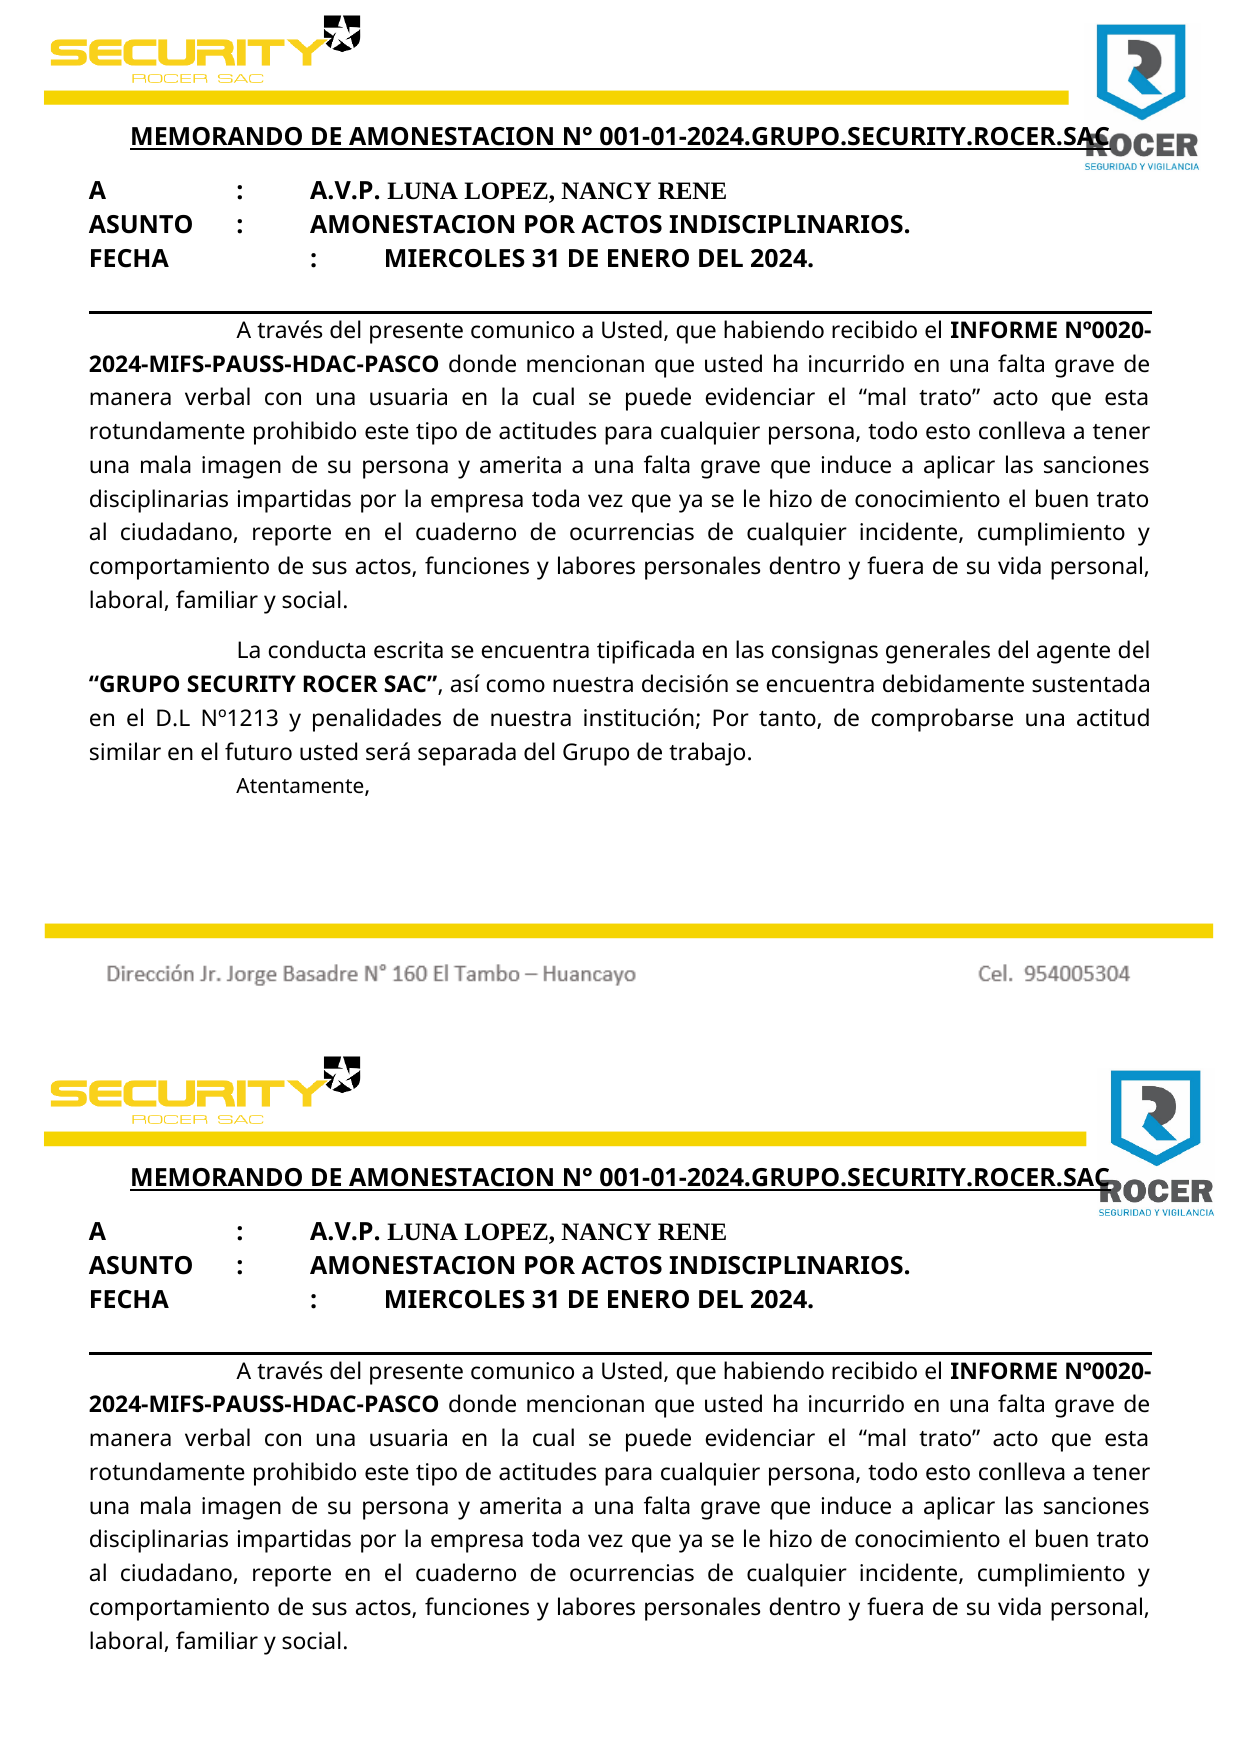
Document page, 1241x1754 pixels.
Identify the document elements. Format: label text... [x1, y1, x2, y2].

text FECHA : MIERCOLES 31 DE ENERO DEL 2024. [89, 1281, 1152, 1315]
picture [44, 923, 1216, 955]
text FECHA : MIERCOLES 31 DE ENERO DEL 2024. [89, 241, 1152, 274]
text A : A.V.P. LUNA LOPEZ, NANCY RENE [89, 1213, 1152, 1247]
text ASUNTO : AMONESTACION POR ACTOS INDISCIPLINARIOS. [89, 206, 1152, 241]
text Atentamente, [162, 769, 1152, 801]
picture [1122, 1081, 1190, 1154]
picture [50, 1051, 363, 1130]
text A : A.V.P. LUNA LOPEZ, NANCY RENE [89, 172, 1152, 206]
text MEMORANDO DE AMONESTACION N° 001-01-2024.GRUPO.SECURITY.ROCER.SAC [89, 1160, 1152, 1194]
picture [1108, 35, 1175, 108]
picture [43, 1131, 1089, 1163]
picture [1097, 1068, 1215, 1218]
text La conducta escrita se encuentra tipificada en las consignas generales del agente del “GRUPO SECURITY ROCER SAC”, así como nuestra decisión se encuentra debidamente sustentada en el D.L Nº1213 y penalidades de nuestra institución; Por tanto, de comprobarse una actitud similar en el futuro usted será separada del Grupo de trabajo. [89, 634, 1152, 767]
picture [43, 90, 1071, 121]
picture [50, 10, 363, 89]
picture [102, 960, 1136, 992]
picture [1083, 23, 1201, 172]
text A través del presente comunico a Usted, que habiendo recibido el INFORME Nº0020-2024-MIFS-PAUSS-HDAC-PASCO donde mencionan que usted ha incurrido en una falta grave de manera verbal con una usuaria en la cual se puede evidenciar el “mal trato” acto que esta rotundamente prohibido este tipo de actitudes para cualquier persona, todo esto conlleva a tener una mala imagen de su persona y amerita a una falta grave que induce a aplicar las sanciones disciplinarias impartidas por la empresa toda vez que ya se le hizo de conocimiento el buen trato al ciudadano, reporte en el cuaderno de ocurrencias de cualquier incidente, cumplimiento y comportamiento de sus actos, funciones y labores personales dentro y fuera de su vida personal, laboral, familiar y social. [89, 1355, 1152, 1656]
text MEMORANDO DE AMONESTACION N° 001-01-2024.GRUPO.SECURITY.ROCER.SAC [89, 119, 1152, 153]
text ASUNTO : AMONESTACION POR ACTOS INDISCIPLINARIOS. [89, 1247, 1152, 1281]
text A través del presente comunico a Usted, que habiendo recibido el INFORME Nº0020-2024-MIFS-PAUSS-HDAC-PASCO donde mencionan que usted ha incurrido en una falta grave de manera verbal con una usuaria en la cual se puede evidenciar el “mal trato” acto que esta rotundamente prohibido este tipo de actitudes para cualquier persona, todo esto conlleva a tener una mala imagen de su persona y amerita a una falta grave que induce a aplicar las sanciones disciplinarias impartidas por la empresa toda vez que ya se le hizo de conocimiento el buen trato al ciudadano, reporte en el cuaderno de ocurrencias de cualquier incidente, cumplimiento y comportamiento de sus actos, funciones y labores personales dentro y fuera de su vida personal, laboral, familiar y social. [89, 314, 1152, 615]
